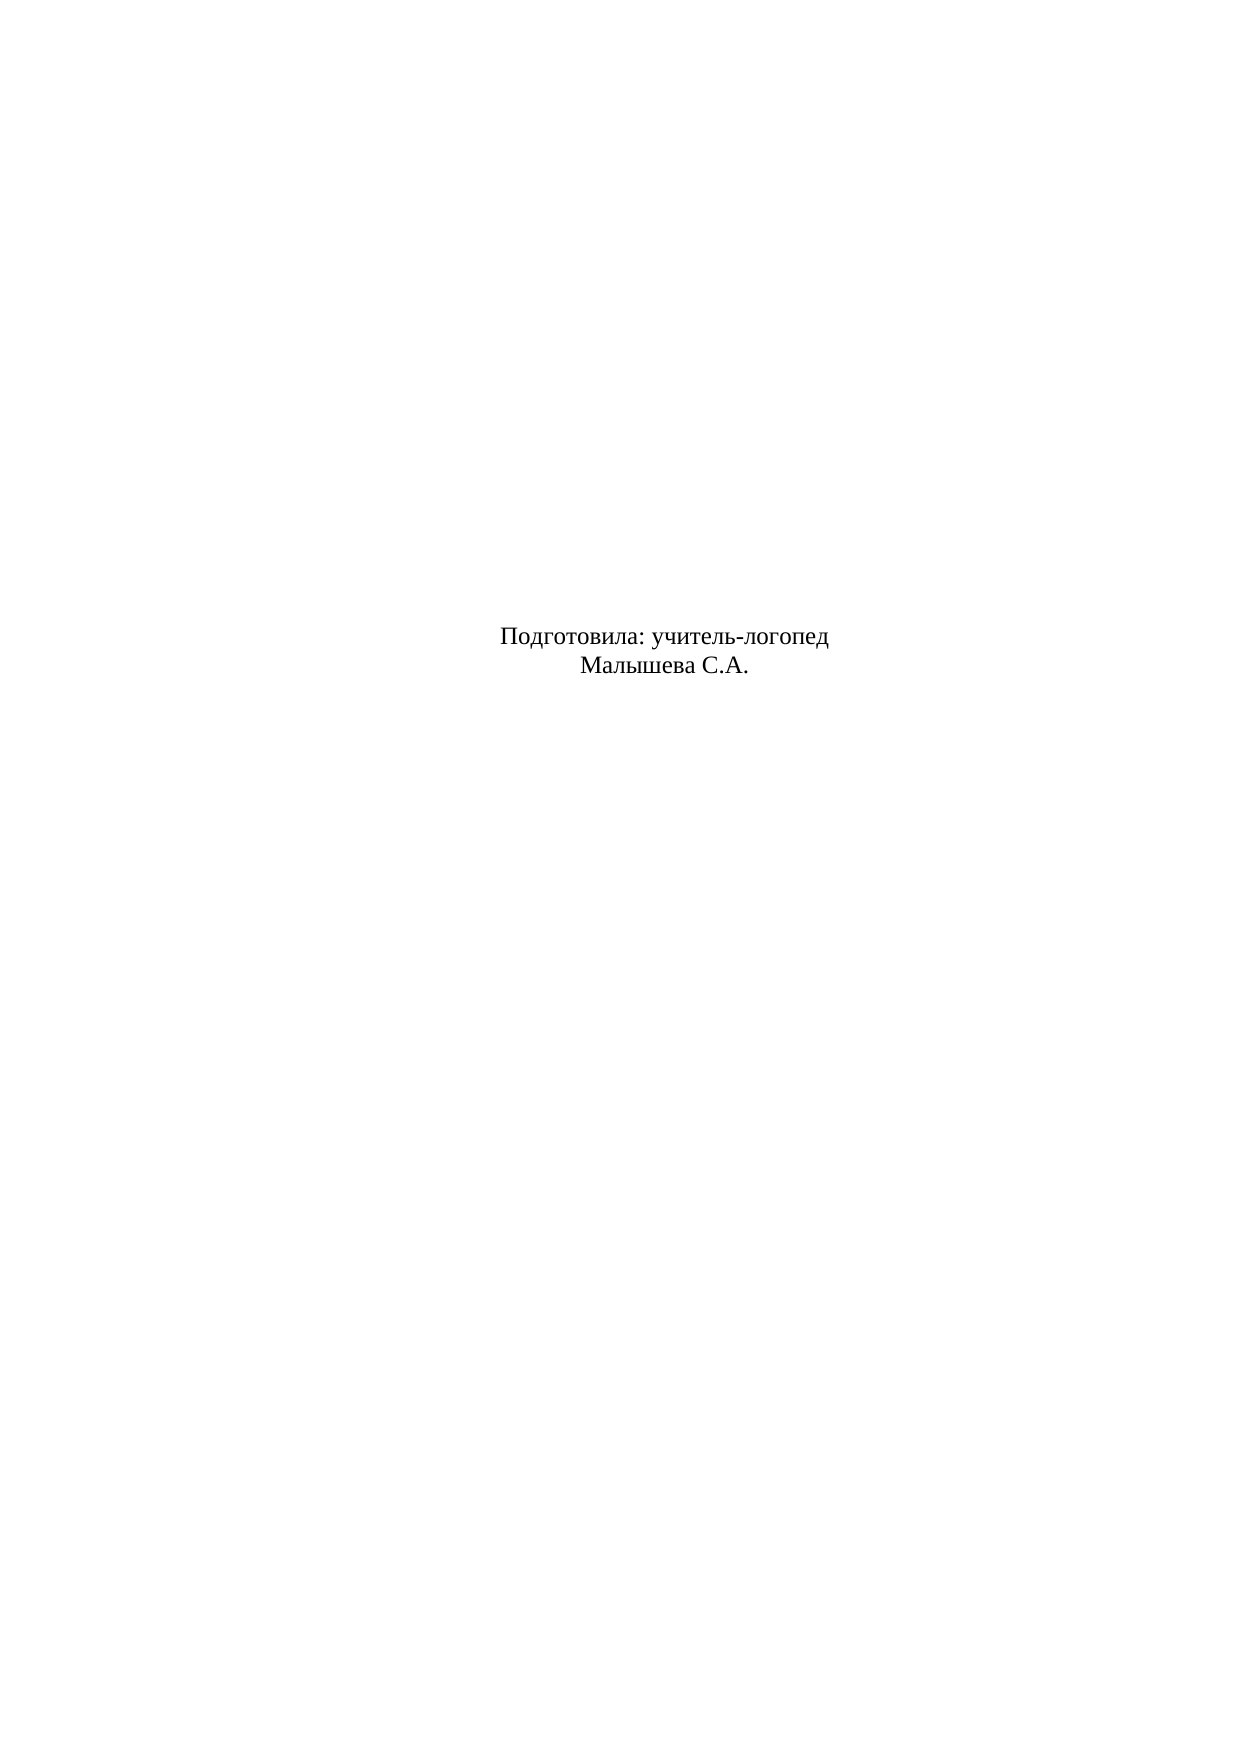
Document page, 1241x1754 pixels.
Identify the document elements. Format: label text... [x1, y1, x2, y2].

text Малышева С.А. [177, 650, 1152, 679]
text Подготовила: учитель-логопед [177, 621, 1152, 650]
